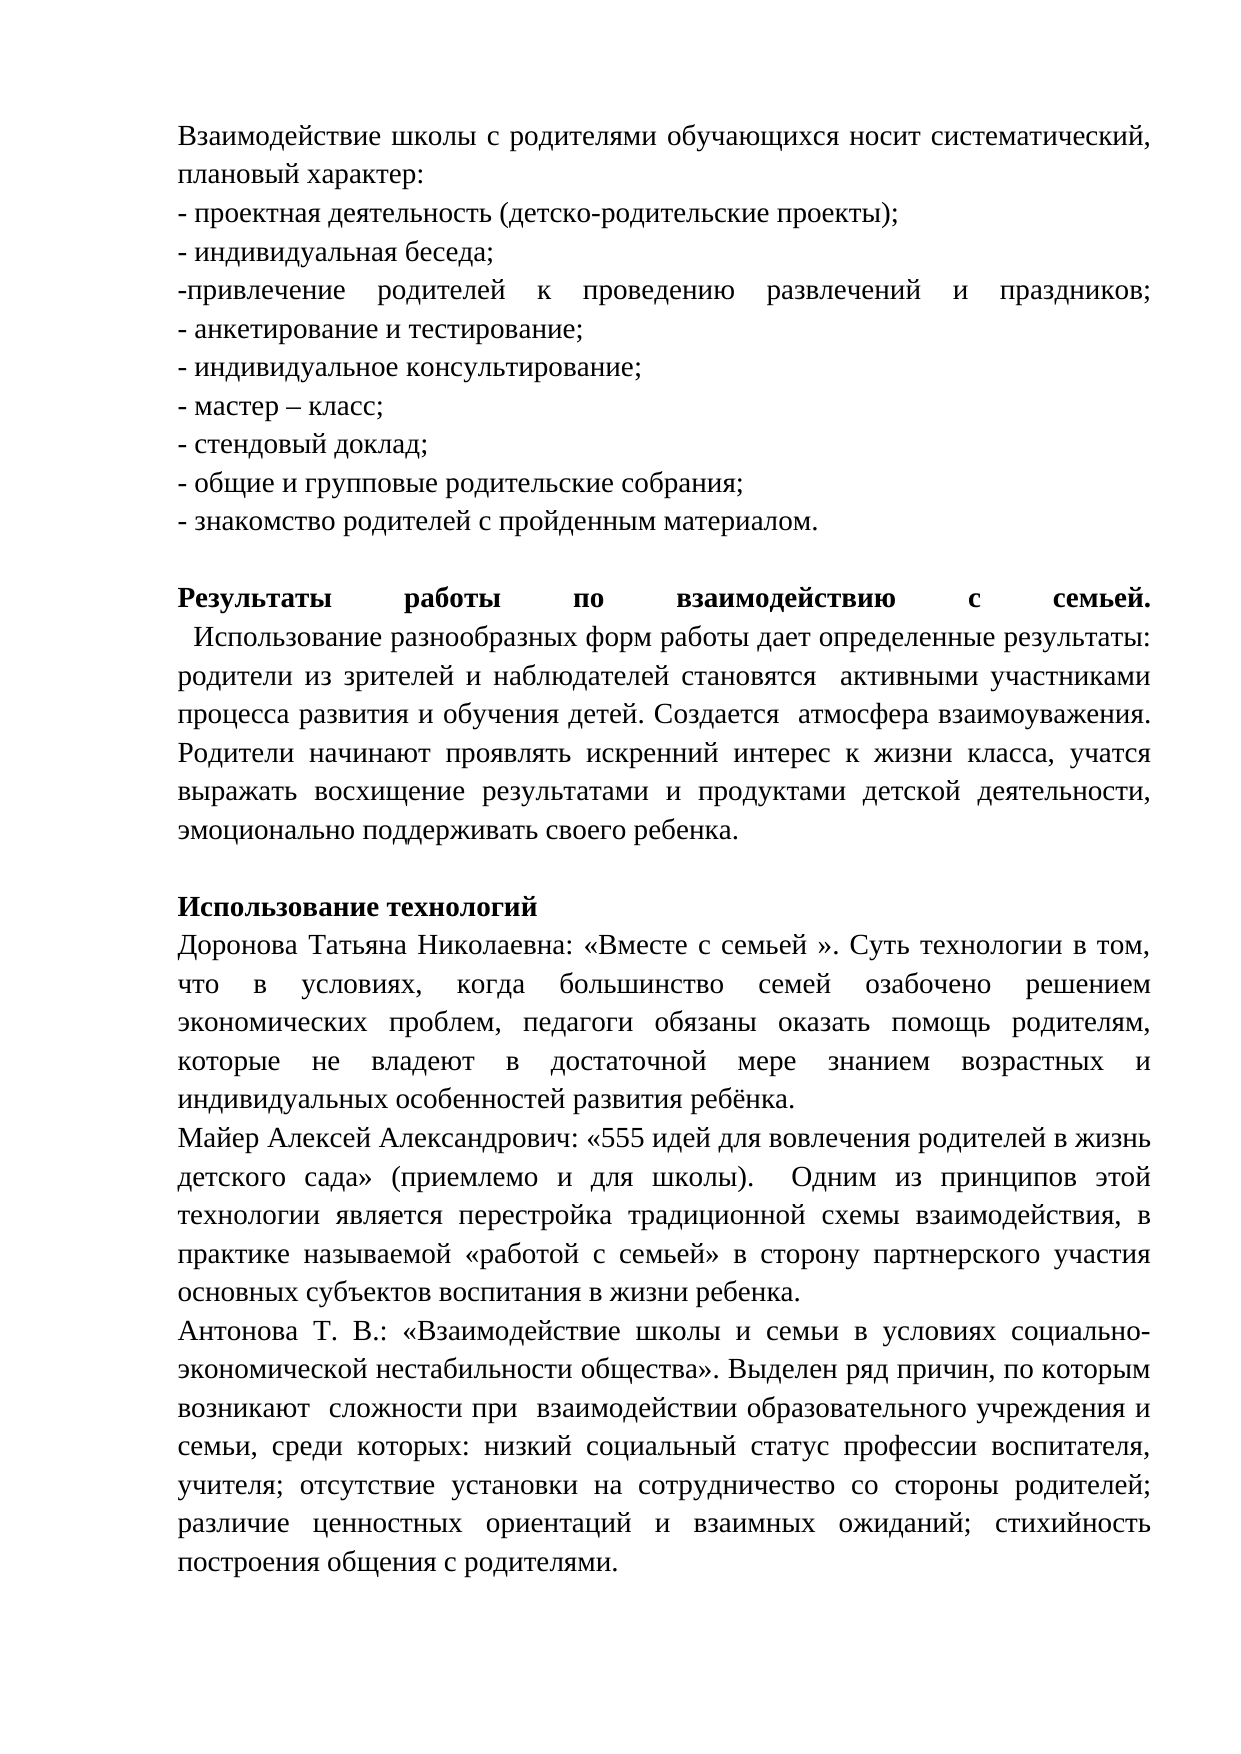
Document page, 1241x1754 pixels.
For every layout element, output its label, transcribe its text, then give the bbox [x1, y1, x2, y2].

text - общие и групповые родительские собрания; [177, 465, 1152, 498]
text - знакомство родителей с пройденным материалом. [177, 503, 1152, 537]
text Взаимодействие школы с родителями обучающихся носит систематический, плановый характер: [177, 118, 1152, 190]
text Доронова Татьяна Николаевна: «Вместе с семьей ». Суть технологии в том, что в условиях, когда большинство семей озабочено решением экономических проблем, педагоги обязаны оказать помощь родителям, которые не владеют в достаточной мере знанием возрастных и индивидуальных особенностей развития ребёнка. [177, 927, 1152, 1115]
text - проектная деятельность (детско-родительские проекты); [177, 195, 1152, 229]
text - индивидуальная беседа; [177, 234, 1152, 267]
text - мастер – класс; [177, 388, 1152, 421]
text -привлечение родителей к проведению развлечений и праздников; - анкетирование и тестирование; [177, 272, 1152, 344]
text Майер Алексей Александрович: «555 идей для вовлечения родителей в жизнь детского сада» (приемлемо и для школы). Одним из принципов этой технологии является перестройка традиционной схемы взаимодействия, в практике называемой «работой с семьей» в сторону партнерского участия основных субъектов воспитания в жизни ребенка. [177, 1120, 1152, 1308]
text Результаты работы по взаимодействию с семьей. Использование разнообразных форм работы дает определенные результаты: родители из зрителей и наблюдателей становятся активными участниками процесса развития и обучения детей. Создается атмосфера взаимоуважения. Родители начинают проявлять искренний интерес к жизни класса, учатся выражать восхищение результатами и продуктами детской деятельности, эмоционально поддерживать своего ребенка. [177, 542, 1152, 845]
text Антонова Т. В.: «Взаимодействие школы и семьи в условиях социально-экономической нестабильности общества». Выделен ряд причин, по которым возникают сложности при взаимодействии образовательного учреждения и семьи, среди которых: низкий социальный статус профессии воспитателя, учителя; отсутствие установки на сотрудничество со стороны родителей; различие ценностных ориентаций и взаимных ожиданий; стихийность построения общения с родителями. [177, 1313, 1152, 1578]
text - индивидуальное консультирование; [177, 349, 1152, 383]
text Использование технологий [177, 889, 1152, 922]
text - стендовый доклад; [177, 426, 1152, 460]
